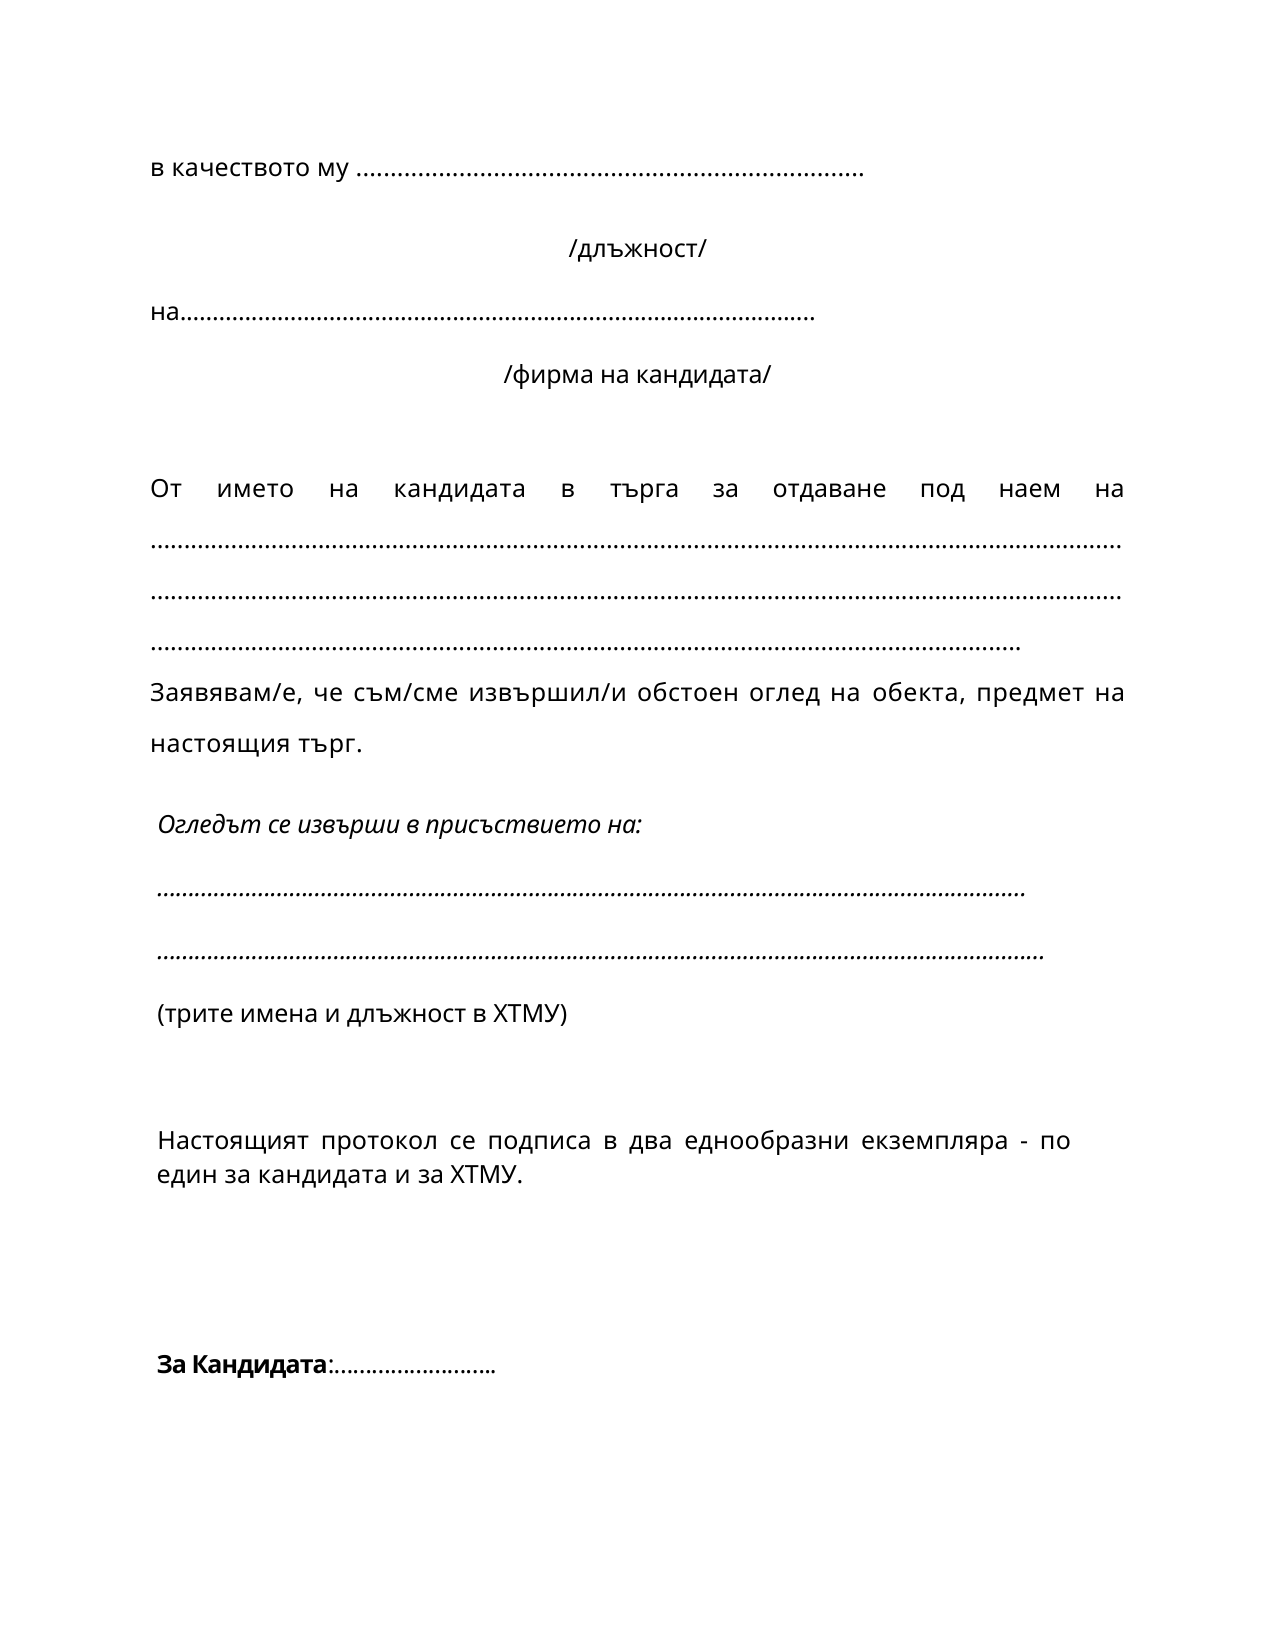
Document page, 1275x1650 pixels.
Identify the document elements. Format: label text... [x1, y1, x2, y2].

text /длъжност/ [150, 230, 1125, 264]
text /фирма на кандидата/ [150, 357, 1125, 391]
text в качеството му .......................................................................... [150, 150, 1125, 184]
text на.................................................................................................. [150, 293, 1072, 327]
text За Кандидата:…………………….. [156, 1346, 1072, 1380]
text Огледът се извърши в присъствието на: [157, 806, 1125, 840]
text Заявявам/е, че съм/сме извършил/и обстоен оглед на обекта, предмет на настоящия търг. [150, 675, 1125, 760]
text Настоящият протокол се подписа в два еднообразни екземпляра - по един за кандидата и за ХТМУ. [156, 1122, 1072, 1191]
text …………………………………………………………………………………………………………………………… [157, 933, 1125, 967]
text ………………………………………………………………………………………………………………………… [157, 869, 1125, 904]
text От името на кандидата в търга за отдаване под наем на .................................................................................................................................................................................................................................................................................................................................................................................................................................... [150, 471, 1125, 658]
text (трите имена и длъжност в ХТМУ) [157, 996, 1125, 1030]
